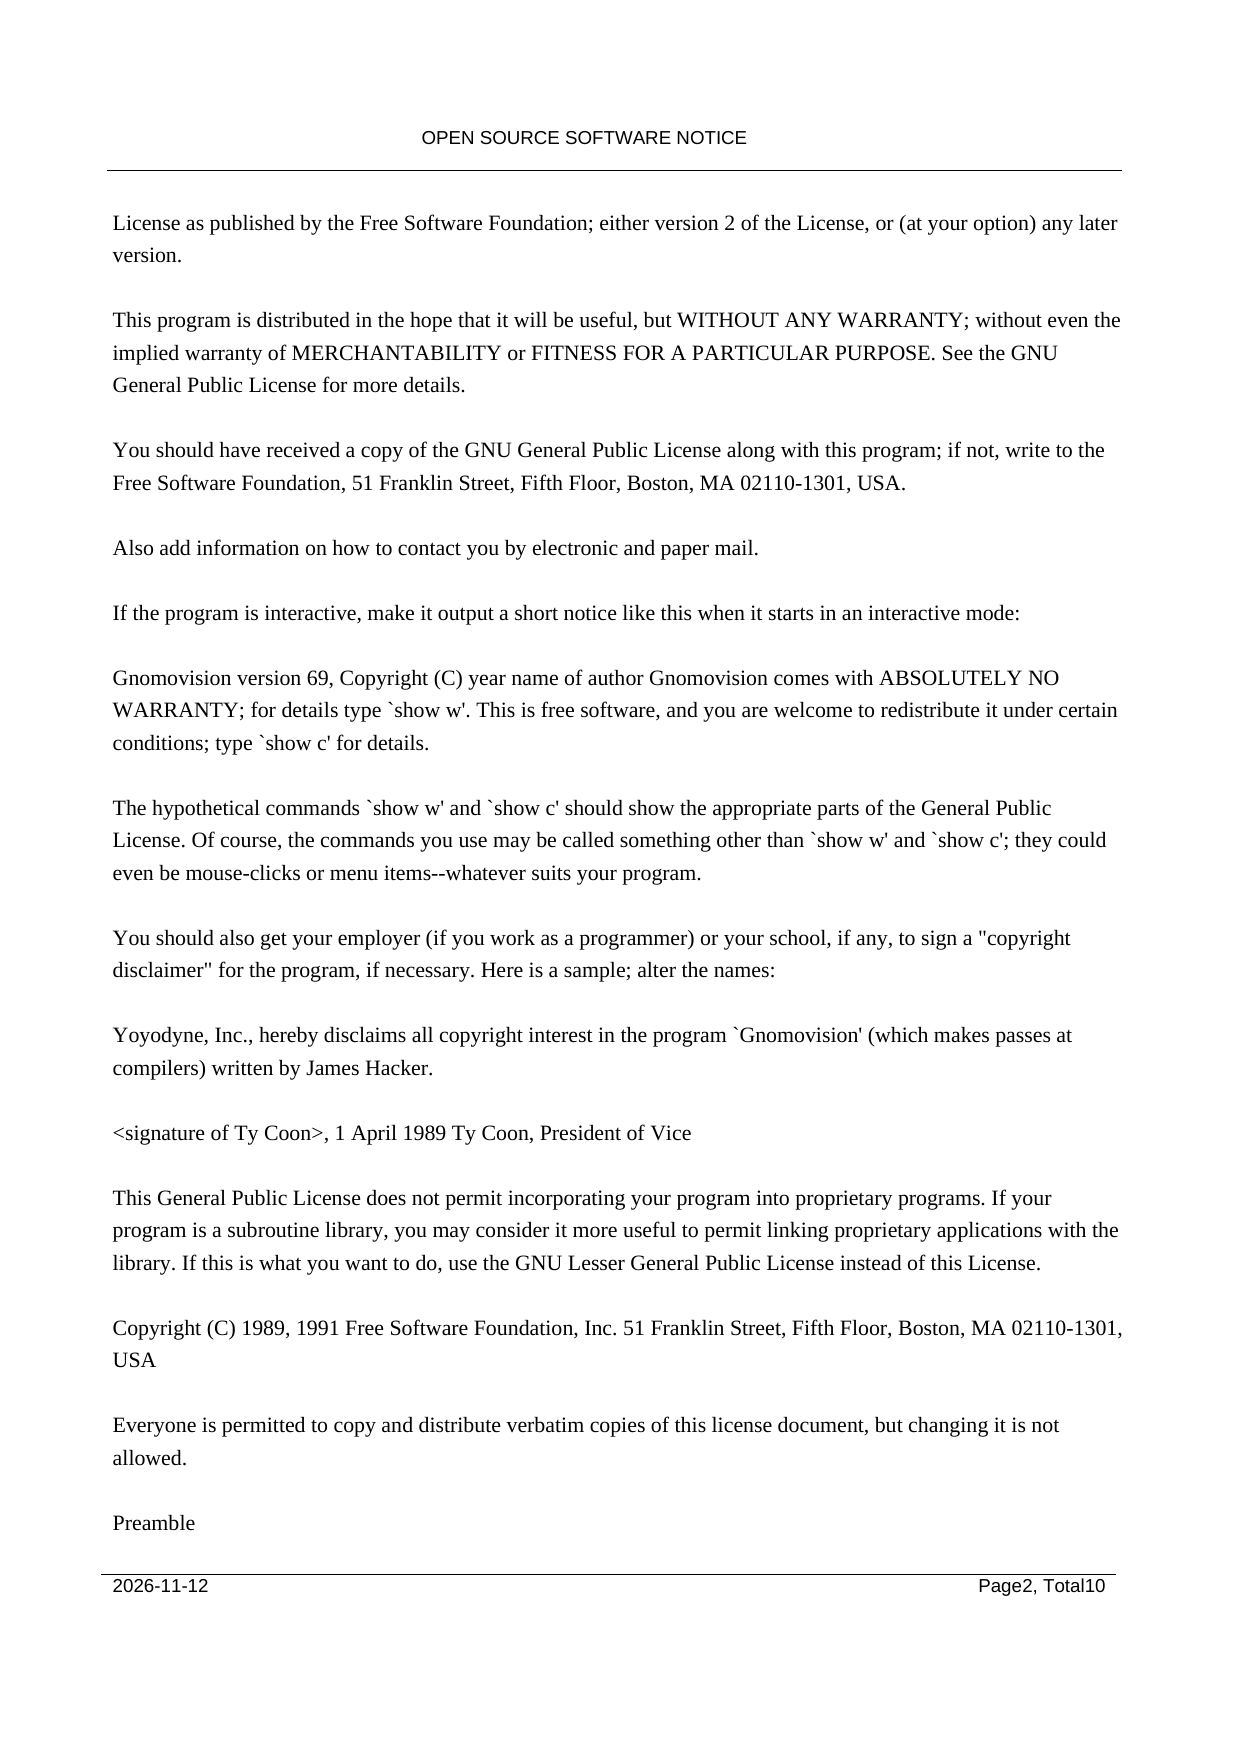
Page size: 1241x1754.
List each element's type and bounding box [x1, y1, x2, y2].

text [112, 206, 1128, 1539]
